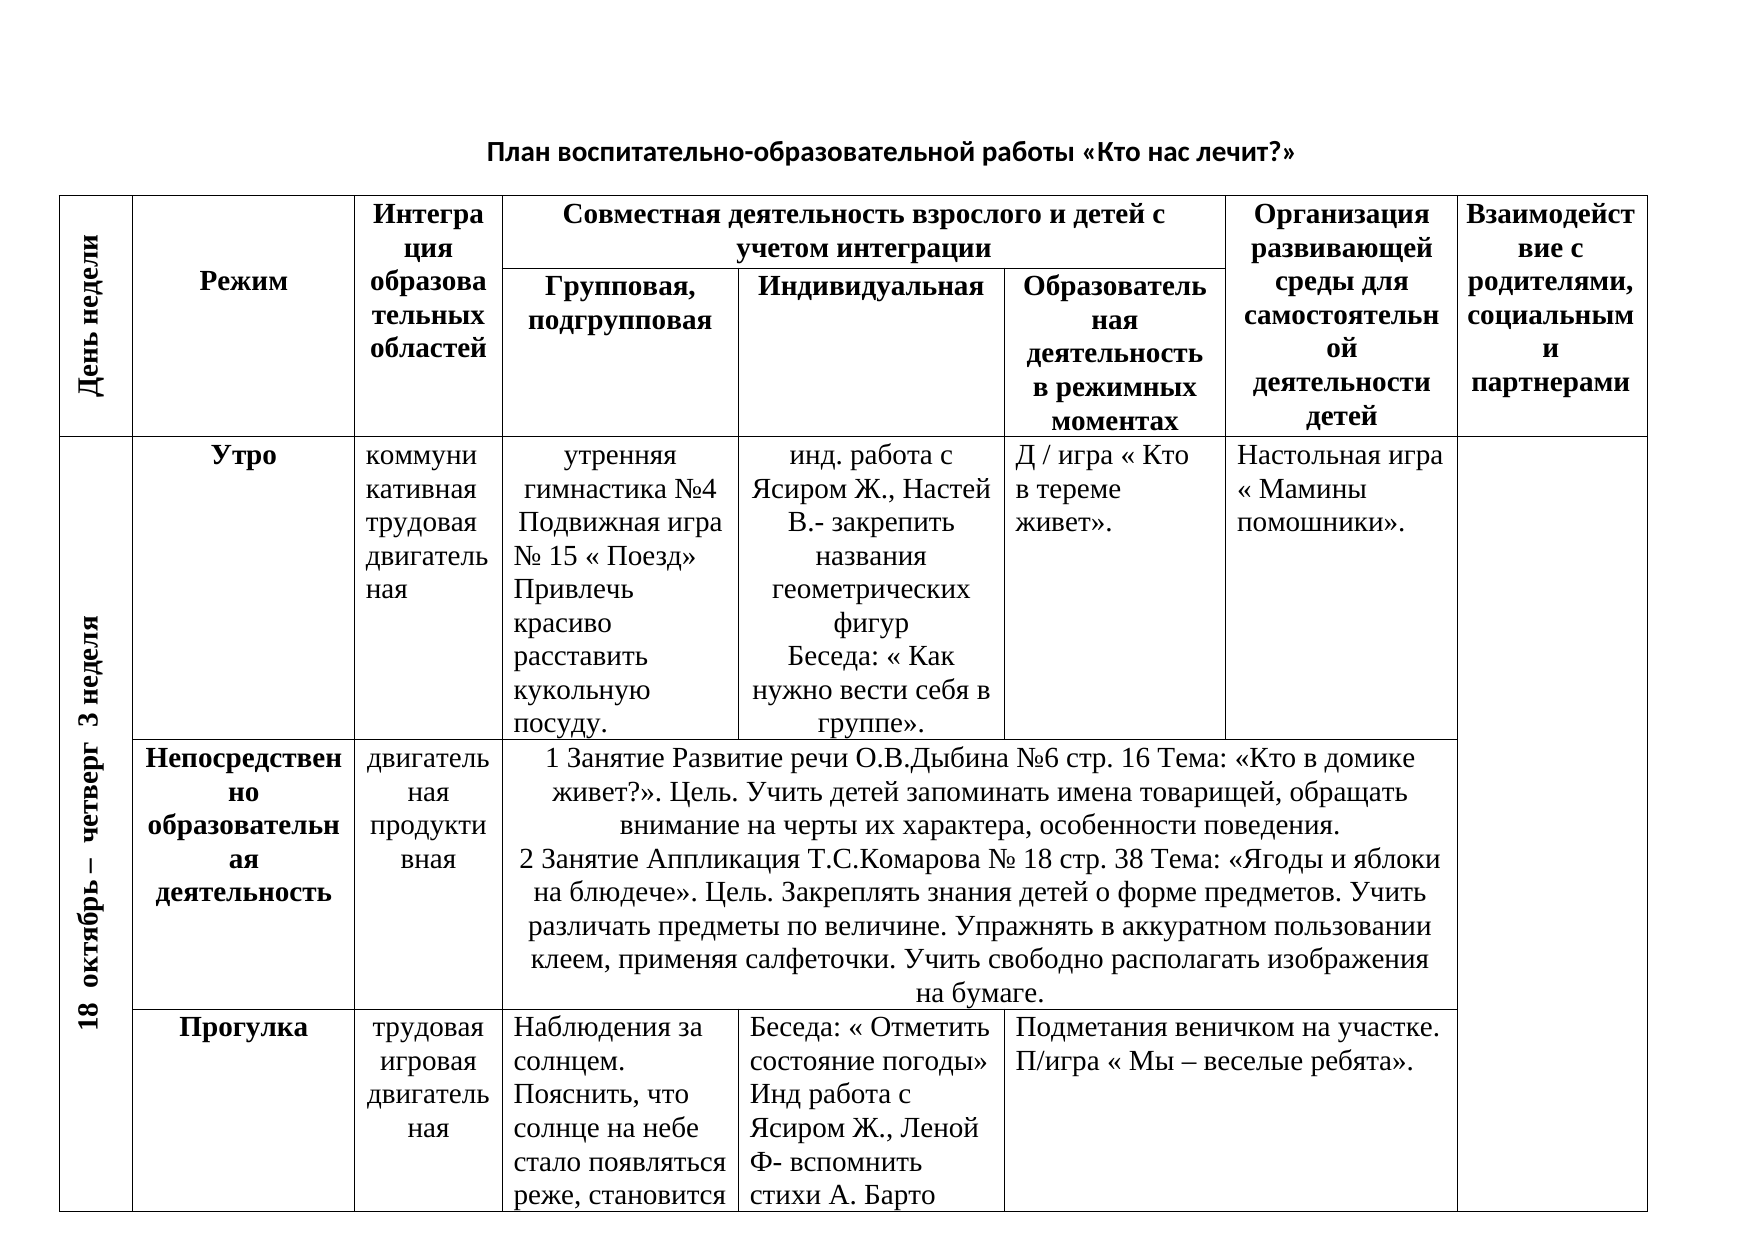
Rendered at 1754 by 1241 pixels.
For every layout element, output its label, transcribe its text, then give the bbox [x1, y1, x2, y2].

table_cell Утро [133, 437, 354, 739]
table_cell коммуникативная трудовая двигательная [355, 437, 502, 739]
table_cell 18 октябрь – четверг 3 неделя [60, 437, 132, 1211]
table_cell Д / игра « Кто в тереме живет». [1005, 437, 1225, 739]
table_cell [355, 1010, 502, 1211]
table_cell Образовательная деятельность в режимных моментах [1005, 269, 1225, 436]
table_header Совместная деятельность взрослого и детей с учетом интеграции [503, 196, 1225, 267]
table_cell инд. работа с Ясиром Ж., Настей В.- закрепить названия геометрических фигур Беседа: « Как нужно вести себя в группе». [739, 437, 1004, 739]
table_cell Индивидуальная [739, 269, 1004, 436]
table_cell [739, 1010, 1004, 1211]
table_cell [1005, 1010, 1457, 1211]
table_cell двигательная продуктивная [355, 740, 502, 1008]
table_header День недели [60, 196, 132, 436]
table_cell утренняя гимнастика №4 Подвижная игра № 15 « Поезд» Привлечь красиво расставить кукольную посуду. [503, 437, 738, 739]
table_header Взаимодействие с родителями, социальными партнерами [1458, 196, 1647, 436]
table_header Организация развивающей среды для самостоятельной деятельности детей [1226, 196, 1457, 436]
text План воспитательно-образовательной работы «Кто нас лечит?» [118, 133, 1636, 169]
table_cell Настольная игра « Мамины помошники». [1226, 437, 1457, 739]
table_cell [1458, 437, 1647, 1211]
table_cell Групповая, подгрупповая [503, 269, 738, 436]
table_header Интеграция образовательных областей [355, 196, 502, 436]
table_cell Прогулка [133, 1010, 354, 1211]
table_cell Непосредственно образовательная деятельность [133, 740, 354, 1008]
table_header Режим [133, 196, 354, 436]
table_cell 1 Занятие Развитие речи О.В.Дыбина №6 стр. 16 Тема: «Кто в домике живет?». Цель. Учить детей запоминать имена товарищей, обращать внимание на черты их характера, особенности поведения. 2 Занятие Аппликация Т.С.Комарова № 18 стр. 38 Тема: «Ягоды и яблоки на блюдече». Цель. Закреплять знания детей о форме предметов. Учить различать предметы по величине. Упражнять в аккуратном пользовании клеем, применяя салфеточки. Учить свободно располагать изображения на бумаге. [503, 740, 1457, 1008]
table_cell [503, 1010, 738, 1211]
